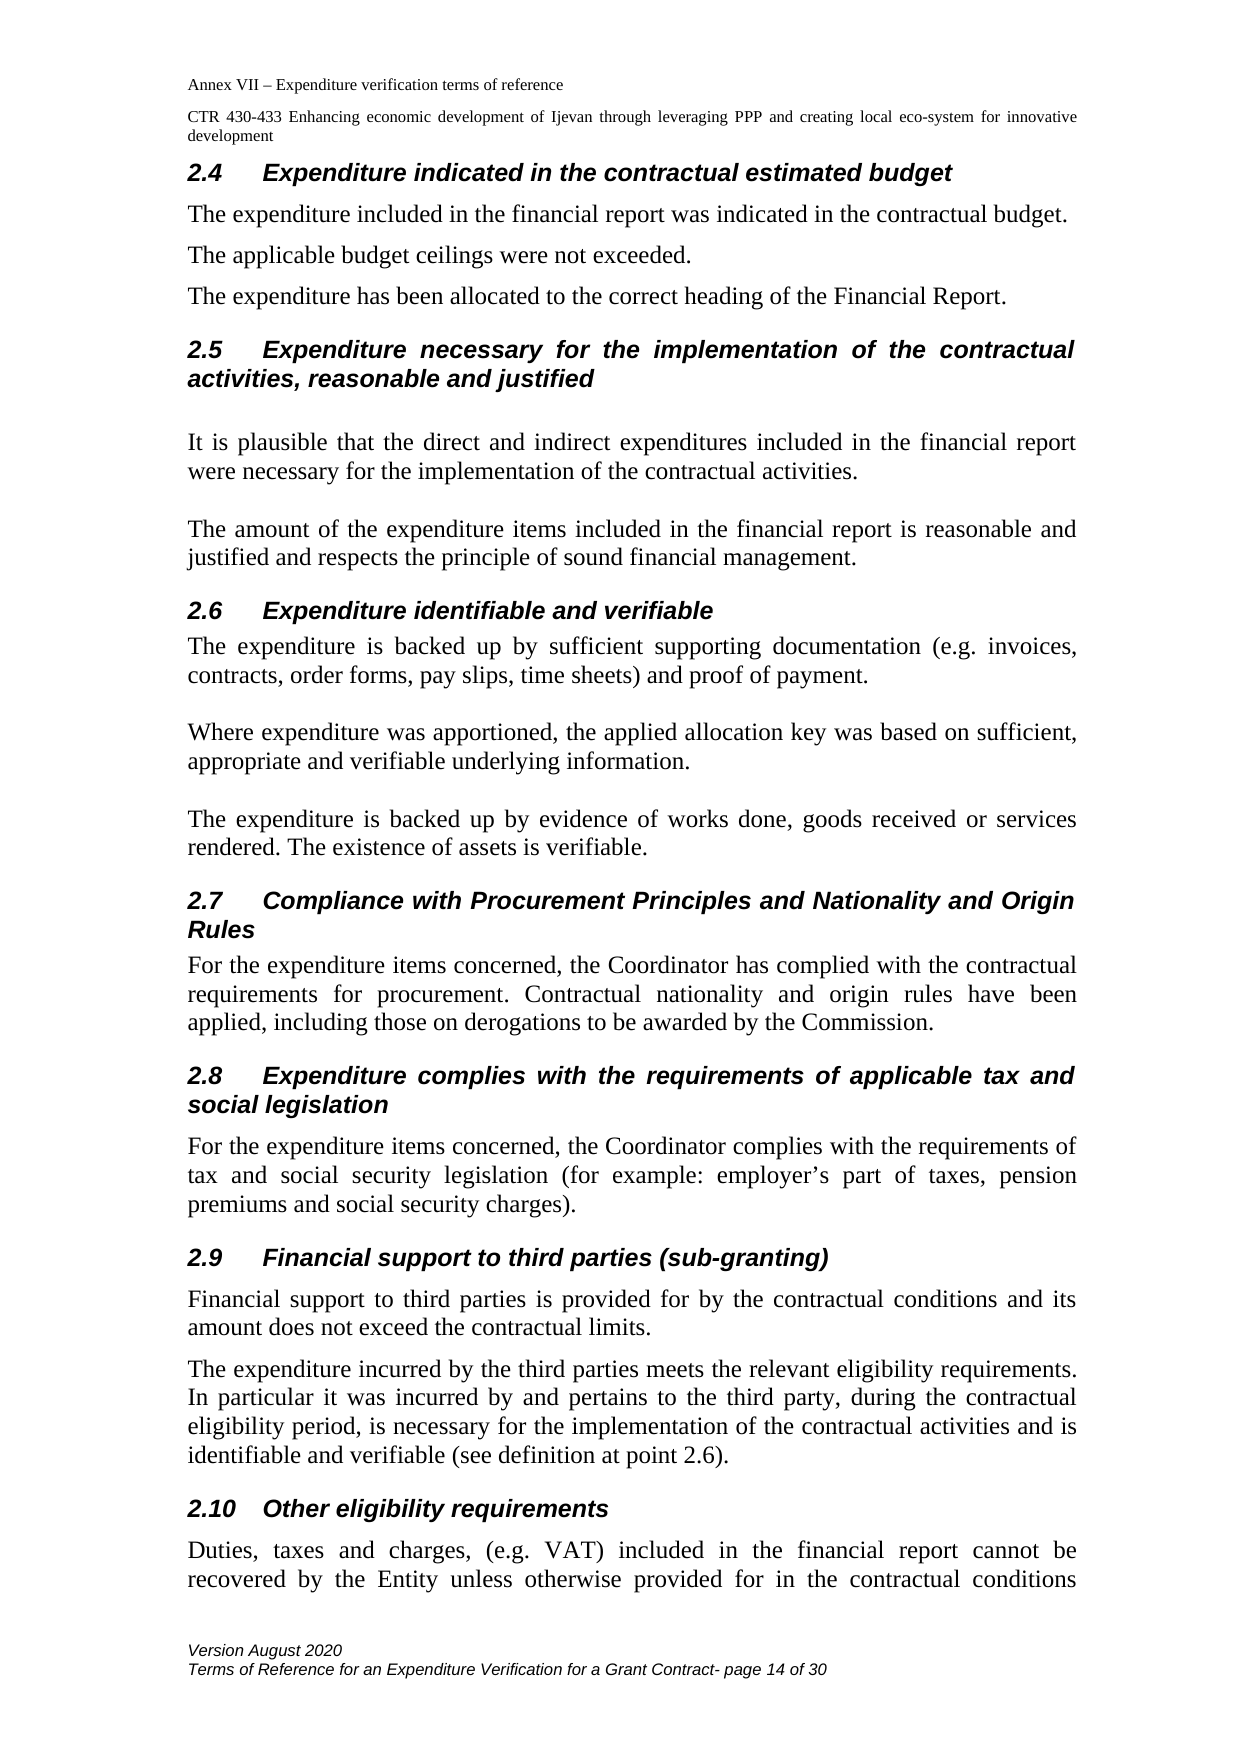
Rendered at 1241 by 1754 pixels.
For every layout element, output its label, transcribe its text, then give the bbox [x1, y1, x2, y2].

text For the expenditure items concerned, the Coordinator has complied with the contractual requirements for procurement. Contractual nationality and origin rules have been applied, including those on derogations to be awarded by the Commission. [187, 950, 1078, 1036]
text 2.10 Other eligibility requirements [187, 1494, 1078, 1522]
text Where expenditure was apportioned, the applied allocation key was based on sufficient, appropriate and verifiable underlying information. [187, 717, 1078, 775]
text The expenditure incurred by the third parties meets the relevant eligibility requirements. In particular it was incurred by and pertains to the third party, during the contractual eligibility period, is necessary for the implementation of the contractual activities and is identifiable and verifiable (see definition at point 2.6). [187, 1354, 1078, 1469]
text The expenditure has been allocated to the correct heading of the Financial Report. [187, 281, 1078, 310]
text It is plausible that the direct and indirect expenditures included in the financial report were necessary for the implementation of the contractual activities. [187, 427, 1078, 485]
text 2.7 Compliance with Procurement Principles and Nationality and Origin Rules [187, 886, 1078, 944]
text For the expenditure items concerned, the Coordinator complies with the requirements of tax and social security legislation (for example: employer’s part of taxes, pension premiums and social security charges). [187, 1131, 1078, 1217]
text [187, 1535, 1078, 1592]
text 2.5 Expenditure necessary for the implementation of the contractual activities, reasonable and justified [187, 335, 1078, 392]
text The expenditure is backed up by evidence of works done, goods received or services rendered. The existence of assets is verifiable. [187, 804, 1078, 861]
text 2.8 Expenditure complies with the requirements of applicable tax and social legislation [187, 1061, 1078, 1119]
text 2.4 Expenditure indicated in the contractual estimated budget [187, 157, 1078, 186]
text The expenditure is backed up by sufficient supporting documentation (e.g. invoices, contracts, order forms, pay slips, time sheets) and proof of payment. [187, 631, 1078, 689]
text The expenditure included in the financial report was indicated in the contractual budget. [187, 199, 1078, 227]
text Financial support to third parties is provided for by the contractual conditions and its amount does not exceed the contractual limits. [187, 1284, 1078, 1341]
text 2.6 Expenditure identifiable and verifiable [187, 596, 1078, 625]
text The amount of the expenditure items included in the financial report is reasonable and justified and respects the principle of sound financial management. [187, 514, 1078, 571]
text 2.9 Financial support to third parties (sub-granting) [187, 1242, 1078, 1271]
text The applicable budget ceilings were not exceeded. [187, 240, 1078, 269]
